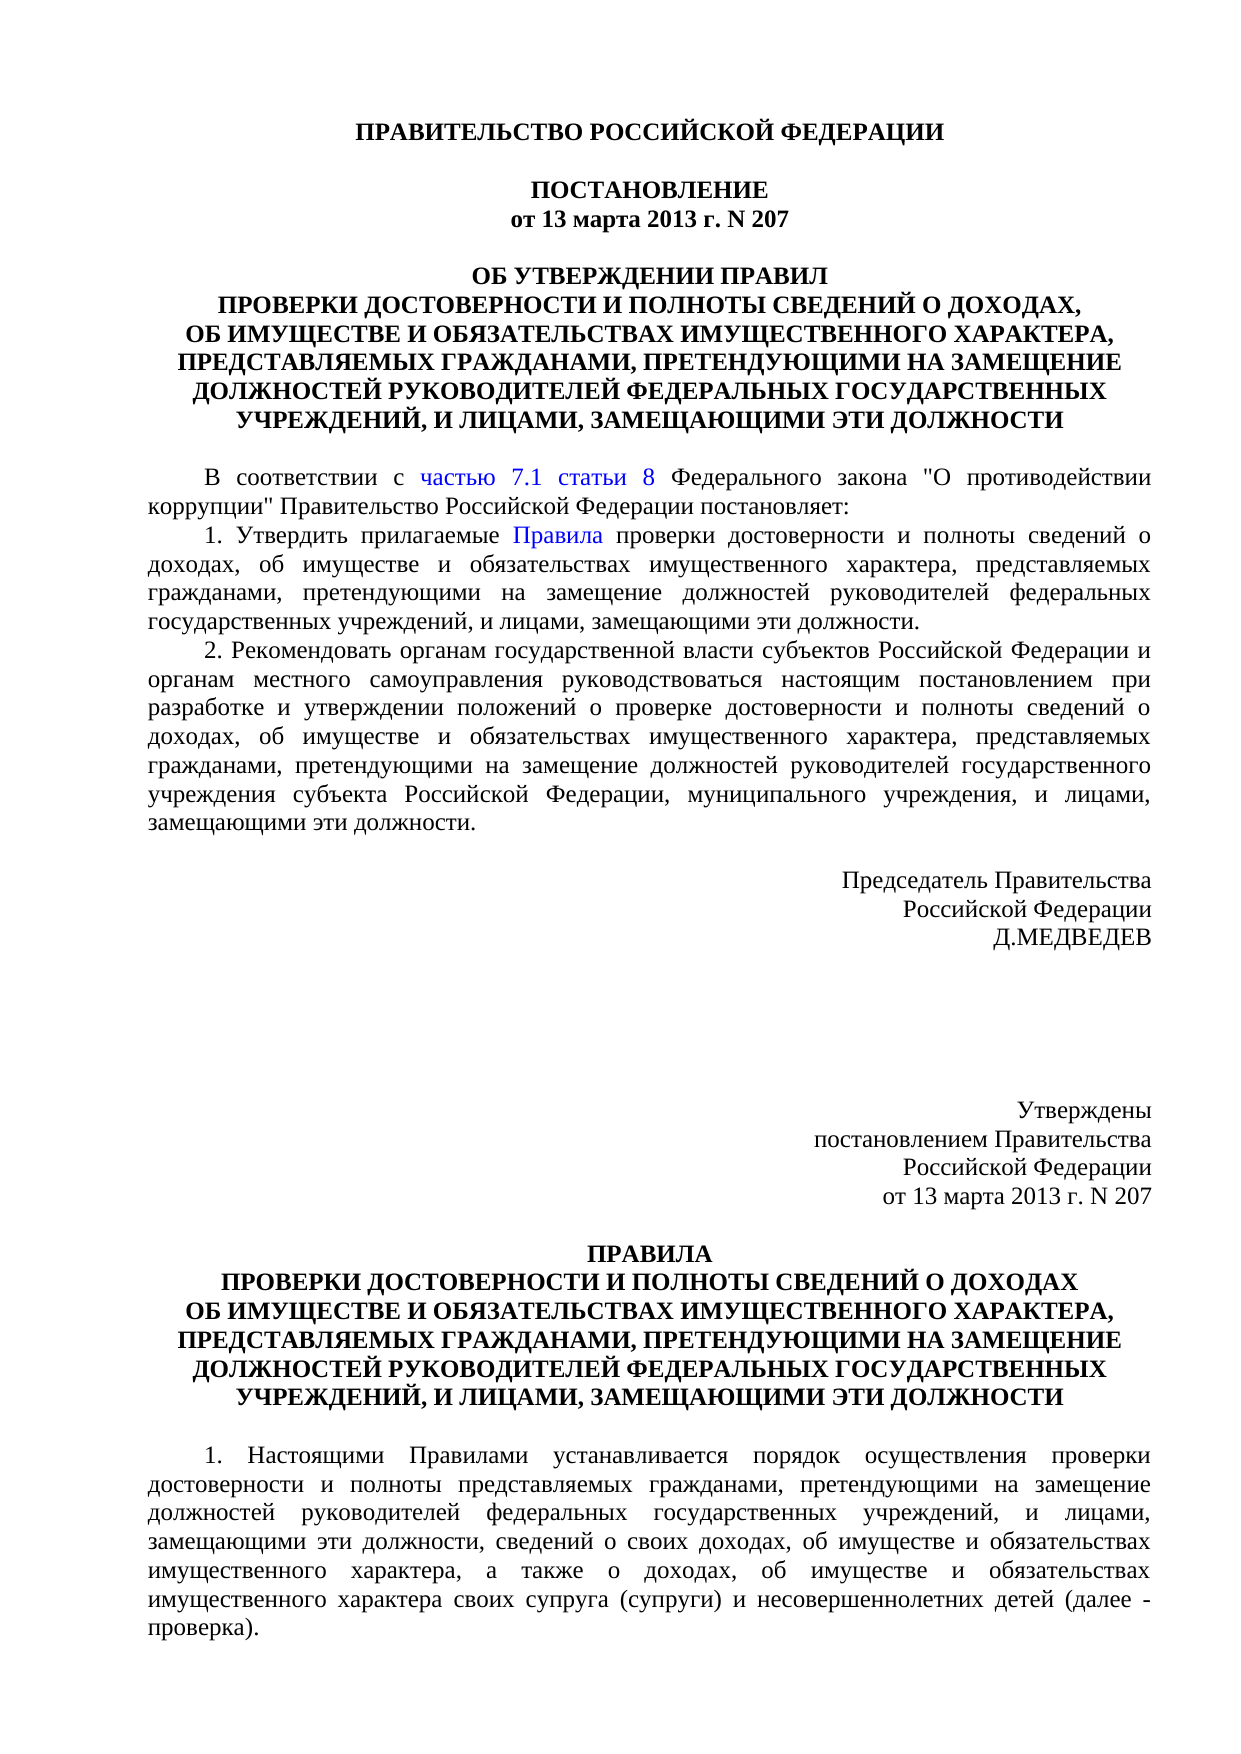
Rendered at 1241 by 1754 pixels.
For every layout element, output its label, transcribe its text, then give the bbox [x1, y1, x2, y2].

text ПРАВИЛА [148, 1239, 1152, 1267]
text ОБ ИМУЩЕСТВЕ И ОБЯЗАТЕЛЬСТВАХ ИМУЩЕСТВЕННОГО ХАРАКТЕРА, [148, 319, 1152, 347]
text УЧРЕЖДЕНИЙ, И ЛИЦАМИ, ЗАМЕЩАЮЩИМИ ЭТИ ДОЛЖНОСТИ [148, 405, 1152, 434]
text Д.МЕДВЕДЕВ [148, 922, 1152, 951]
text 2. Рекомендовать органам государственной власти субъектов Российской Федерации и органам местного самоуправления руководствоваться настоящим постановлением при разработке и утверждении положений о проверке достоверности и полноты сведений о доходах, об имуществе и обязательствах имущественного характера, представляемых гражданами, претендующими на замещение должностей руководителей государственного учреждения субъекта Российской Федерации, муниципального учреждения, и лицами, замещающими эти должности. [148, 635, 1152, 836]
text ДОЛЖНОСТЕЙ РУКОВОДИТЕЛЕЙ ФЕДЕРАЛЬНЫХ ГОСУДАРСТВЕННЫХ [148, 376, 1152, 405]
text Председатель Правительства [148, 865, 1152, 894]
text ОБ УТВЕРЖДЕНИИ ПРАВИЛ [148, 261, 1152, 290]
text постановлением Правительства [148, 1124, 1152, 1152]
text ПОСТАНОВЛЕНИЕ [148, 175, 1152, 204]
text 1. Настоящими Правилами устанавливается порядок осуществления проверки достоверности и полноты представляемых гражданами, претендующими на замещение должностей руководителей федеральных государственных учреждений, и лицами, замещающими эти должности, сведений о своих доходах, об имуществе и обязательствах имущественного характера, а также о доходах, об имуществе и обязательствах имущественного характера своих супруга (супруги) и несовершеннолетних детей (далее - проверка). [148, 1440, 1152, 1641]
text ПРЕДСТАВЛЯЕМЫХ ГРАЖДАНАМИ, ПРЕТЕНДУЮЩИМИ НА ЗАМЕЩЕНИЕ [148, 1325, 1152, 1354]
text Российской Федерации [148, 894, 1152, 922]
text от 13 марта 2013 г. N 207 [148, 204, 1152, 232]
text ДОЛЖНОСТЕЙ РУКОВОДИТЕЛЕЙ ФЕДЕРАЛЬНЫХ ГОСУДАРСТВЕННЫХ [148, 1354, 1152, 1382]
text ПРАВИТЕЛЬСТВО РОССИЙСКОЙ ФЕДЕРАЦИИ [148, 117, 1152, 146]
text от 13 марта 2013 г. N 207 [148, 1181, 1152, 1210]
text ПРОВЕРКИ ДОСТОВЕРНОСТИ И ПОЛНОТЫ СВЕДЕНИЙ О ДОХОДАХ, [148, 290, 1152, 319]
text В соответствии с частью 7.1 статьи 8 Федерального закона "О противодействии коррупции" Правительство Российской Федерации постановляет: [148, 462, 1152, 520]
text УЧРЕЖДЕНИЙ, И ЛИЦАМИ, ЗАМЕЩАЮЩИМИ ЭТИ ДОЛЖНОСТИ [148, 1382, 1152, 1411]
text 1. Утвердить прилагаемые Правила проверки достоверности и полноты сведений о доходах, об имуществе и обязательствах имущественного характера, представляемых гражданами, претендующими на замещение должностей руководителей федеральных государственных учреждений, и лицами, замещающими эти должности. [148, 520, 1152, 635]
text ОБ ИМУЩЕСТВЕ И ОБЯЗАТЕЛЬСТВАХ ИМУЩЕСТВЕННОГО ХАРАКТЕРА, [148, 1296, 1152, 1325]
text Российской Федерации [148, 1152, 1152, 1181]
text ПРОВЕРКИ ДОСТОВЕРНОСТИ И ПОЛНОТЫ СВЕДЕНИЙ О ДОХОДАХ [148, 1267, 1152, 1296]
text ПРЕДСТАВЛЯЕМЫХ ГРАЖДАНАМИ, ПРЕТЕНДУЮЩИМИ НА ЗАМЕЩЕНИЕ [148, 347, 1152, 376]
text Утверждены [148, 1095, 1152, 1124]
